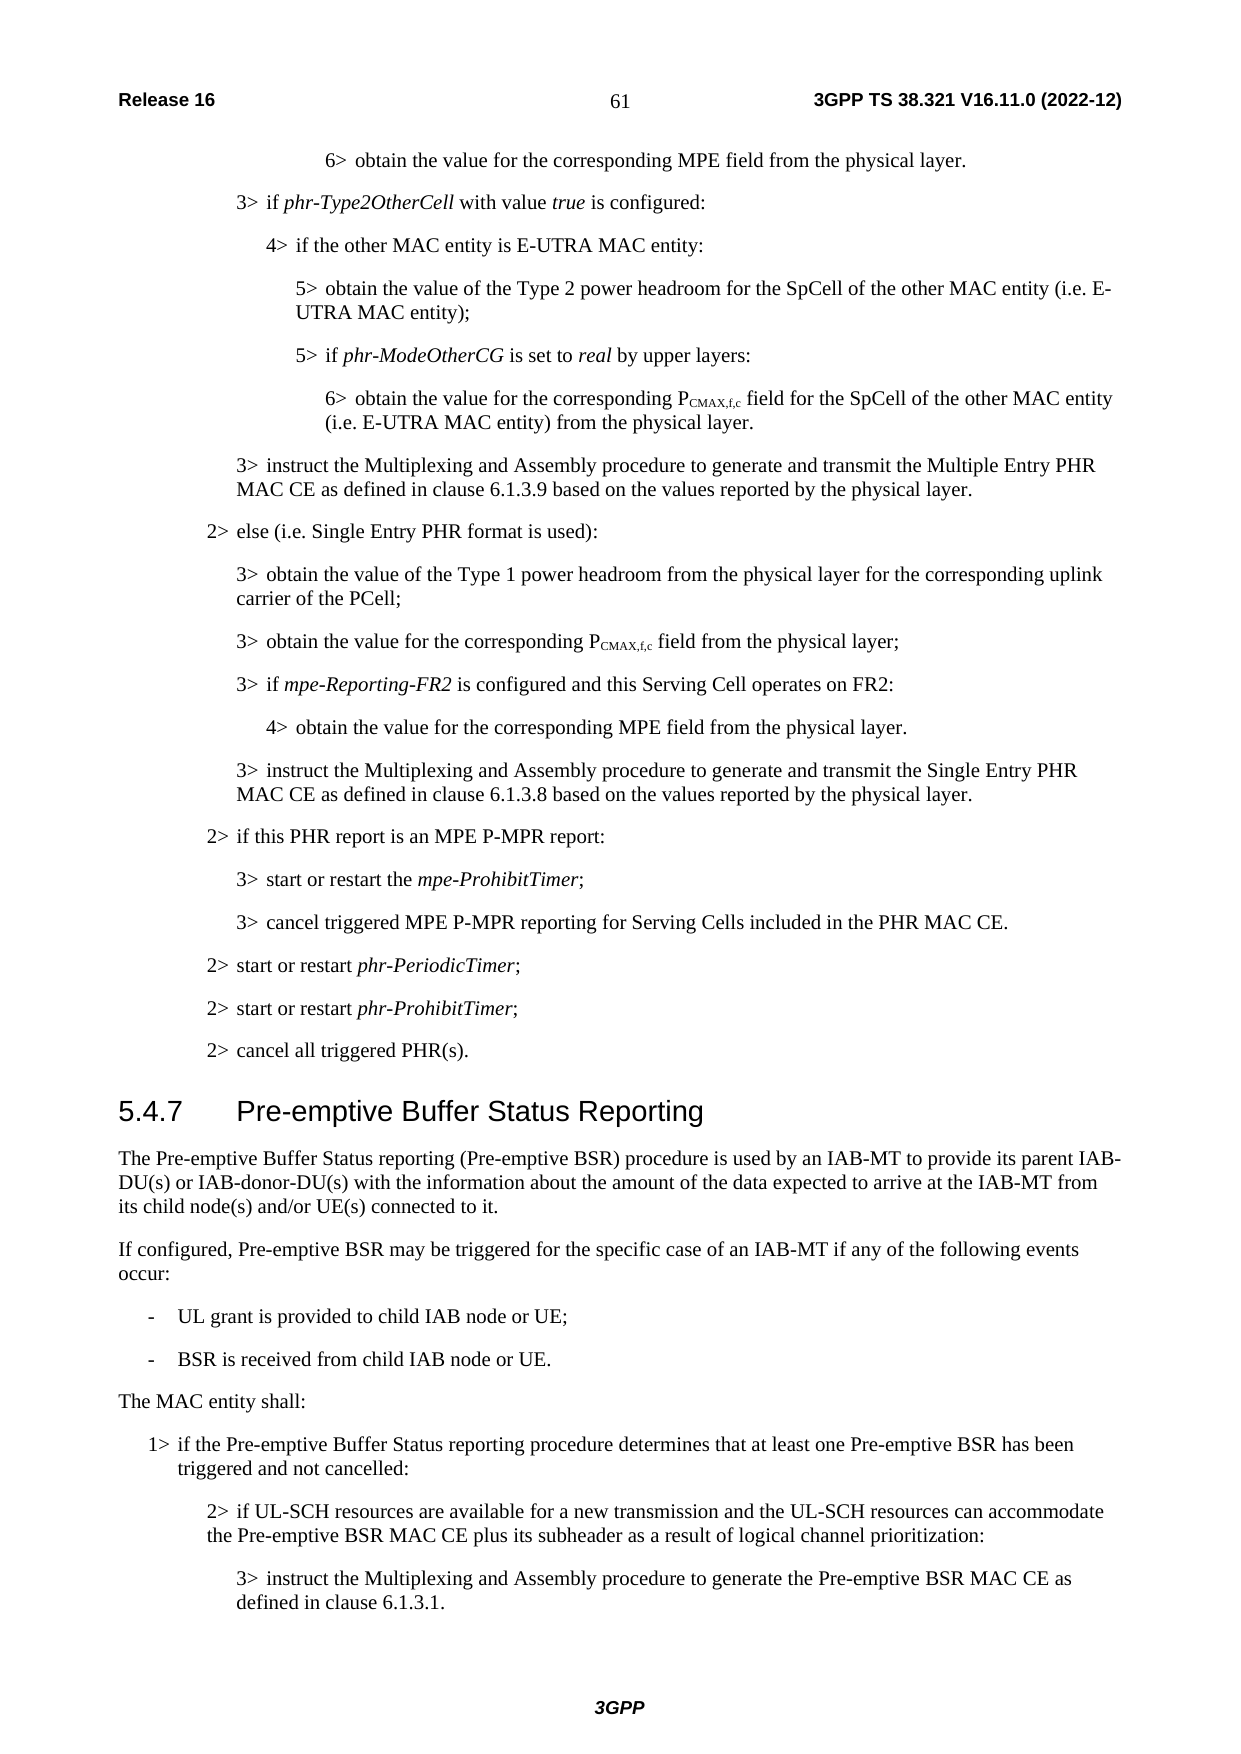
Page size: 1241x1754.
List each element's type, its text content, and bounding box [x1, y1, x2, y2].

text 2> if this PHR report is an MPE P-MPR report: [207, 824, 1122, 848]
text 6> obtain the value for the corresponding MPE field from the physical layer. [325, 147, 1122, 172]
text 2> if UL-SCH resources are available for a new transmission and the UL-SCH resources can accommodate the Pre-emptive BSR MAC CE plus its subheader as a result of logical channel prioritization: [207, 1499, 1122, 1547]
text 3> instruct the Multiplexing and Assembly procedure to generate and transmit the Single Entry PHR MAC CE as defined in clause 6.1.3.8 based on the values reported by the physical layer. [236, 757, 1122, 806]
text 2> cancel all triggered PHR(s). [207, 1038, 1122, 1062]
text 6> obtain the value for the corresponding PCMAX,f,c field for the SpCell of the other MAC entity (i.e. E-UTRA MAC entity) from the physical layer. [325, 386, 1122, 434]
text 3> cancel triggered MPE P-MPR reporting for Serving Cells included in the PHR MAC CE. [236, 910, 1122, 934]
text - UL grant is provided to child IAB node or UE; [148, 1304, 1122, 1328]
text 3> if mpe-Reporting-FR2 is configured and this Serving Cell operates on FR2: [236, 672, 1122, 696]
text The MAC entity shall: [118, 1389, 1122, 1413]
text 2> else (i.e. Single Entry PHR format is used): [207, 519, 1122, 543]
text 4> obtain the value for the corresponding MPE field from the physical layer. [266, 715, 1122, 739]
text 2> start or restart phr-PeriodicTimer; [207, 953, 1122, 977]
subtitle 5.4.7 Pre-emptive Buffer Status Reporting [118, 1094, 1122, 1127]
text 1> if the Pre-emptive Buffer Status reporting procedure determines that at least one Pre-emptive BSR has been triggered and not cancelled: [148, 1432, 1122, 1480]
text 4> if the other MAC entity is E-UTRA MAC entity: [266, 233, 1122, 257]
text 5> if phr-ModeOtherCG is set to real by upper layers: [295, 343, 1122, 367]
text 3> instruct the Multiplexing and Assembly procedure to generate and transmit the Multiple Entry PHR MAC CE as defined in clause 6.1.3.9 based on the values reported by the physical layer. [236, 452, 1122, 501]
text 2> start or restart phr-ProhibitTimer; [207, 996, 1122, 1020]
text If configured, Pre-emptive BSR may be triggered for the specific case of an IAB-MT if any of the following events occur: [118, 1237, 1122, 1285]
text 3> if phr-Type2OtherCell with value true is configured: [236, 190, 1122, 214]
text - BSR is received from child IAB node or UE. [148, 1347, 1122, 1371]
text 3> obtain the value of the Type 1 power headroom from the physical layer for the corresponding uplink carrier of the PCell; [236, 562, 1122, 610]
text The Pre-emptive Buffer Status reporting (Pre-emptive BSR) procedure is used by an IAB-MT to provide its parent IAB-DU(s) or IAB-donor-DU(s) with the information about the amount of the data expected to arrive at the IAB-MT from its child node(s) and/or UE(s) connected to it. [118, 1146, 1122, 1218]
text 3> start or restart the mpe-ProhibitTimer; [236, 867, 1122, 891]
text 5> obtain the value of the Type 2 power headroom for the SpCell of the other MAC entity (i.e. E-UTRA MAC entity); [295, 276, 1122, 324]
text 3> obtain the value for the corresponding PCMAX,f,c field from the physical layer; [236, 629, 1122, 653]
text 3> instruct the Multiplexing and Assembly procedure to generate the Pre-emptive BSR MAC CE as defined in clause 6.1.3.1. [236, 1566, 1122, 1614]
